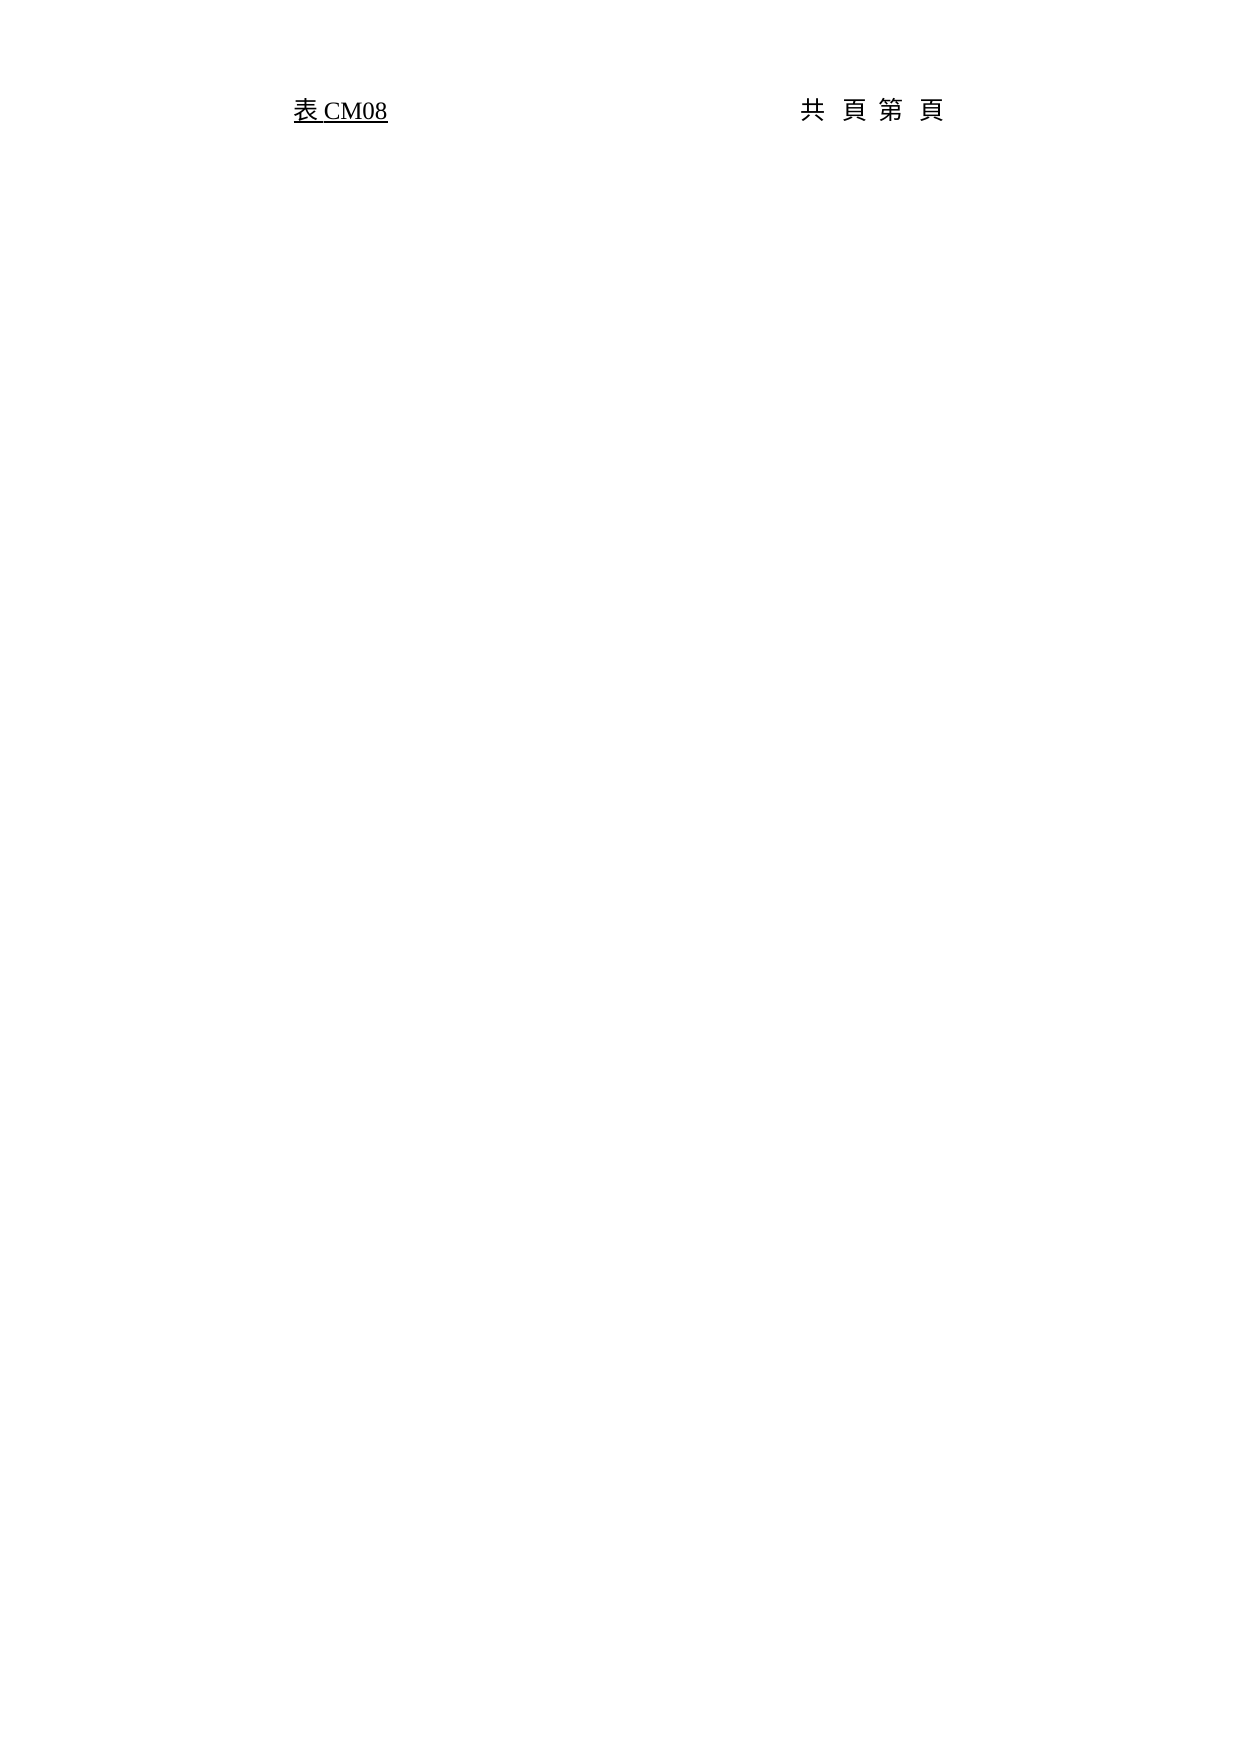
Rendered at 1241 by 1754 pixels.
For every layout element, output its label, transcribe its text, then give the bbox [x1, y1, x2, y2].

text 表CM08 共 頁 第 頁 [52, 89, 1186, 127]
